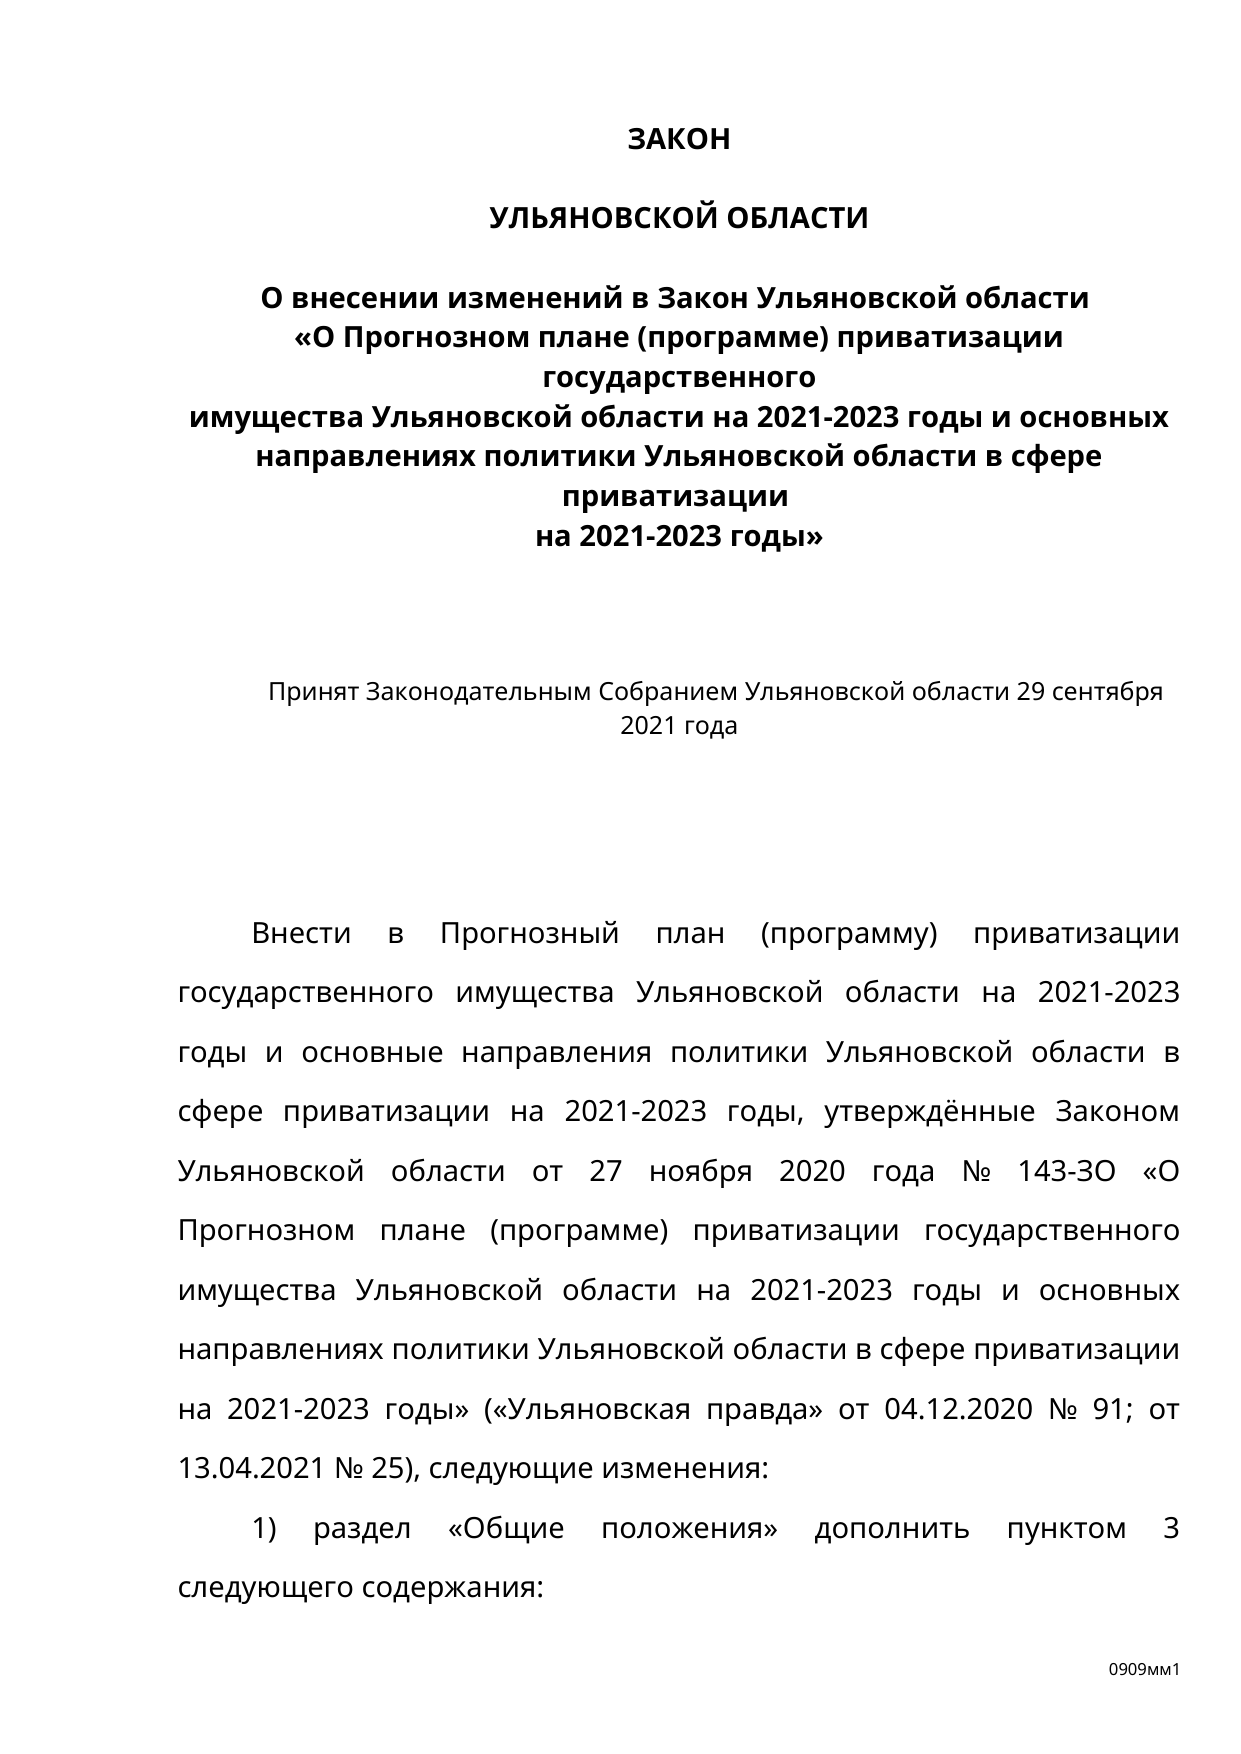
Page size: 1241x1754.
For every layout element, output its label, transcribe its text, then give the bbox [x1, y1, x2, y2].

text 1) раздел «Общие положения» дополнить пунктом 3 следующего содержания: [177, 1507, 1181, 1606]
text ЗАКОН [177, 118, 1181, 158]
text Принят Законодательным Собранием Ульяновской области 29 сентября 2021 года [177, 674, 1181, 742]
text Внести в Прогнозный план (программу) приватизации государственного имущества Ульяновской области на 2021-2023 годы и основные направления политики Ульяновской области в сфере приватизации на 2021-2023 годы, утверждённые Законом Ульяновской области от 27 ноября 2020 года № 143-ЗО «О Прогнозном плане (программе) приватизации государственного имущества Ульяновской области на 2021-2023 годы и основных направлениях политики Ульяновской области в сфере приватизации на 2021-2023 годы» («Ульяновская правда» от 04.12.2020 № 91; от 13.04.2021 № 25), следующие изменения: [177, 912, 1181, 1487]
text О внесении изменений в Закон Ульяновской области «О Прогнозном плане (программе) приватизации государственного имущества Ульяновской области на 2021-2023 годы и основных направлениях политики Ульяновской области в сфере приватизации на 2021-2023 годы» [177, 277, 1181, 555]
text УЛЬЯНОВСКОЙ ОБЛАСТИ [177, 197, 1181, 237]
